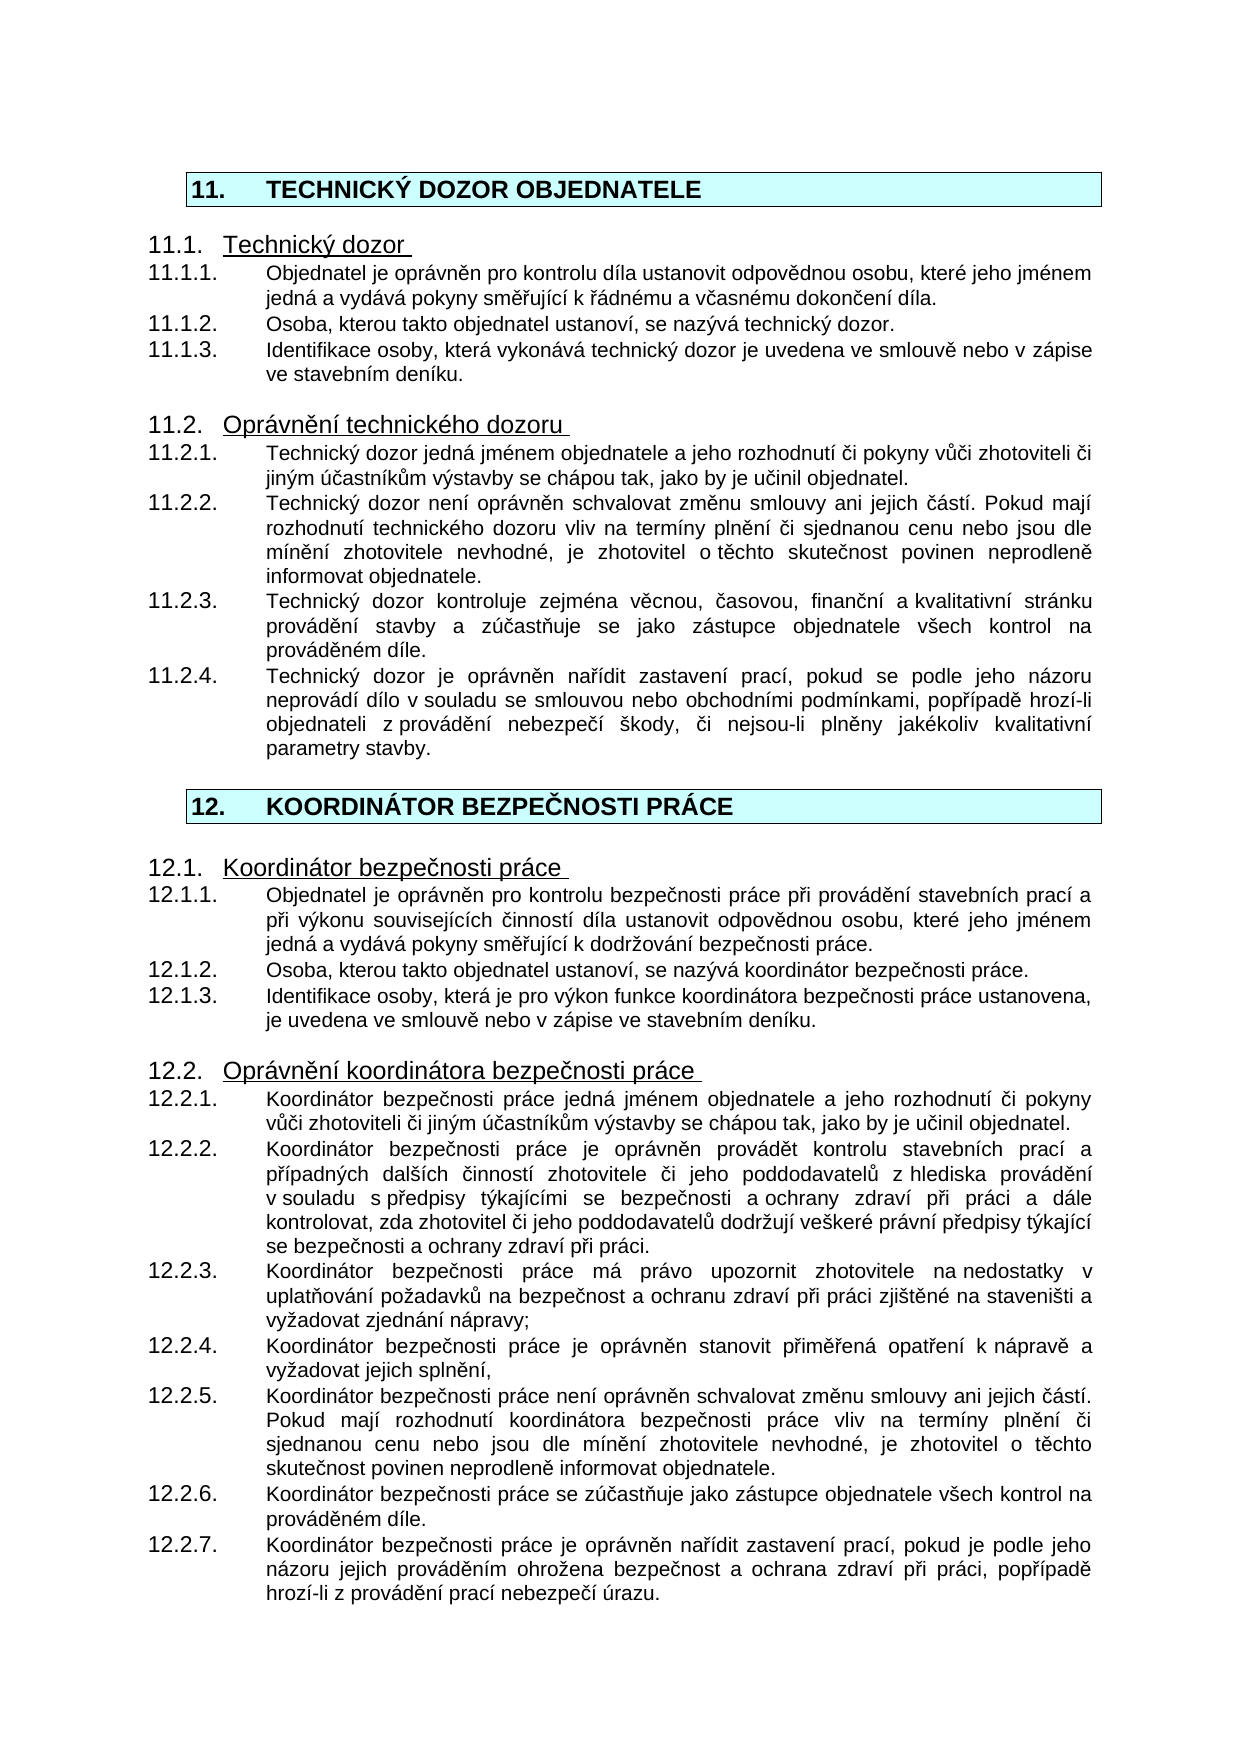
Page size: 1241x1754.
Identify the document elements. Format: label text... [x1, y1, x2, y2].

list Technický dozor [148, 231, 1093, 259]
list Objednatel je oprávněn pro kontrolu díla ustanovit odpovědnou osobu, které jeho jménem jedná a vydává pokyny směřující k řádnému a včasnému dokončení díla. [148, 259, 1093, 309]
list Technický dozor kontroluje zejména věcnou, časovou, finanční a kvalitativní stránku provádění stavby a zúčastňuje se jako zástupce objednatele všech kontrol na prováděném díle. [148, 587, 1093, 662]
list Koordinátor bezpečnosti práce má právo upozornit zhotovitele na nedostatky v uplatňování požadavků na bezpečnost a ochranu zdraví při práci zjištěné na staveništi a vyžadovat zjednání nápravy; [148, 1257, 1093, 1332]
list Koordinátor bezpečnosti práce je oprávněn nařídit zastavení prací, pokud je podle jeho názoru jejich prováděním ohrožena bezpečnost a ochrana zdraví při práci, popřípadě hrozí-li z provádění prací nebezpečí úrazu. [148, 1531, 1093, 1605]
list Koordinátor bezpečnosti práce [148, 852, 1093, 881]
list Identifikace osoby, která vykonává technický dozor je uvedena ve smlouvě nebo v zápise ve stavebním deníku. [148, 336, 1093, 386]
list Technický dozor je oprávněn nařídit zastavení prací, pokud se podle jeho názoru neprovádí dílo v souladu se smlouvou nebo obchodními podmínkami, popřípadě hrozí-li objednateli z provádění nebezpečí škody, či nejsou-li plněny jakékoliv kvalitativní parametry stavby. [148, 662, 1093, 760]
list Koordinátor bezpečnosti práce je oprávněn stanovit přiměřená opatření k nápravě a vyžadovat jejich splnění, [148, 1332, 1093, 1382]
text koordinátor bezpečnosti práce [187, 790, 1101, 823]
list Koordinátor bezpečnosti práce jedná jménem objednatele a jeho rozhodnutí či pokyny vůči zhotoviteli či jiným účastníkům výstavby se chápou tak, jako by je učinil objednatel. [148, 1085, 1093, 1135]
list Objednatel je oprávněn pro kontrolu bezpečnosti práce při provádění stavebních prací a při výkonu souvisejících činností díla ustanovit odpovědnou osobu, které jeho jménem jedná a vydává pokyny směřující k dodržování bezpečnosti práce. [148, 881, 1093, 956]
list Koordinátor bezpečnosti práce je oprávněn provádět kontrolu stavebních prací a případných dalších činností zhotovitele či jeho poddodavatelů z hlediska provádění v souladu s předpisy týkajícími se bezpečnosti a ochrany zdraví při práci a dále kontrolovat, zda zhotovitel či jeho poddodavatelů dodržují veškeré právní předpisy týkající se bezpečnosti a ochrany zdraví při práci. [148, 1135, 1093, 1257]
list Technický dozor není oprávněn schvalovat změnu smlouvy ani jejich částí. Pokud mají rozhodnutí technického dozoru vliv na termíny plnění či sjednanou cenu nebo jsou dle mínění zhotovitele nevhodné, je zhotovitel o těchto skutečnost povinen neprodleně informovat objednatele. [148, 489, 1093, 587]
list Technický dozor jedná jménem objednatele a jeho rozhodnutí či pokyny vůči zhotoviteli či jiným účastníkům výstavby se chápou tak, jako by je učinil objednatel. [148, 439, 1093, 489]
list Identifikace osoby, která je pro výkon funkce koordinátora bezpečnosti práce ustanovena, je uvedena ve smlouvě nebo v zápise ve stavebním deníku. [148, 982, 1093, 1032]
text technický dozor objednatele [187, 173, 1101, 206]
list Koordinátor bezpečnosti práce není oprávněn schvalovat změnu smlouvy ani jejich částí. Pokud mají rozhodnutí koordinátora bezpečnosti práce vliv na termíny plnění či sjednanou cenu nebo jsou dle mínění zhotovitele nevhodné, je zhotovitel o těchto skutečnost povinen neprodleně informovat objednatele. [148, 1382, 1093, 1480]
list Osoba, kterou takto objednatel ustanoví, se nazývá technický dozor. [148, 309, 1093, 336]
list Oprávnění koordinátora bezpečnosti práce [148, 1056, 1093, 1085]
list Koordinátor bezpečnosti práce se zúčastňuje jako zástupce objednatele všech kontrol na prováděném díle. [148, 1480, 1093, 1531]
list Osoba, kterou takto objednatel ustanoví, se nazývá koordinátor bezpečnosti práce. [148, 956, 1093, 982]
list Oprávnění technického dozoru [148, 410, 1093, 439]
